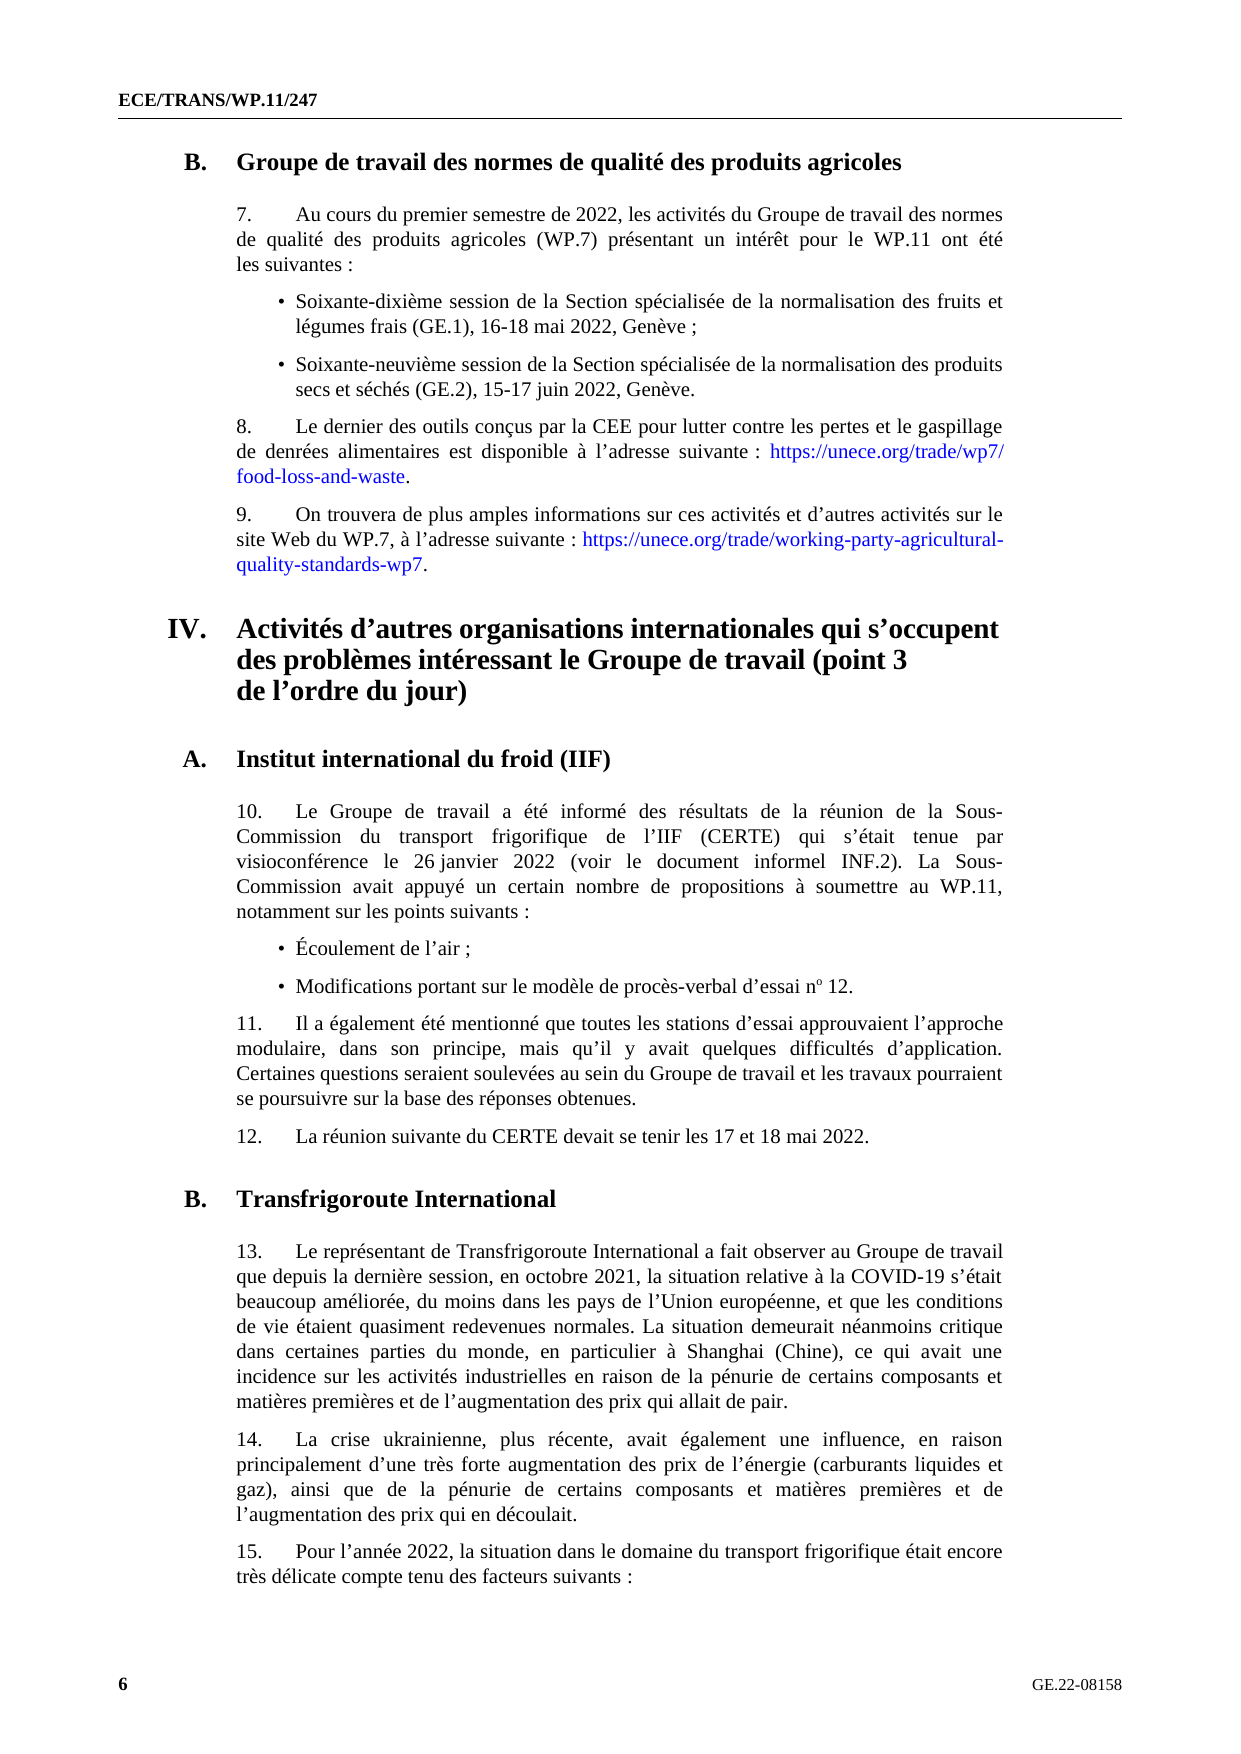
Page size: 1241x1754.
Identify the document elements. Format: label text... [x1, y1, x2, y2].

list • Modifications portant sur le modèle de procès-verbal d’essai no 12. [278, 973, 1004, 998]
text 13. Le représentant de Transfrigoroute International a fait observer au Groupe de travail que depuis la dernière session, en octobre 2021, la situation relative à la COVID-19 s’était beaucoup améliorée, du moins dans les pays de l’Union européenne, et que les conditions de vie étaient quasiment redevenues normales. La situation demeurait néanmoins critique dans certaines parties du monde, en particulier à Shanghai (Chine), ce qui avait une incidence sur les activités industrielles en raison de la pénurie de certains composants et matières premières et de l’augmentation des prix qui allait de pair. [236, 1238, 1004, 1413]
text 11. Il a également été mentionné que toutes les stations d’essai approuvaient l’approche modulaire, dans son principe, mais qu’il y avait quelques difficultés d’application. Certaines questions seraient soulevées au sein du Groupe de travail et les travaux pourraient se poursuivre sur la base des réponses obtenues. [236, 1010, 1004, 1110]
text 14. La crise ukrainienne, plus récente, avait également une influence, en raison principalement d’une très forte augmentation des prix de l’énergie (carburants liquides et gaz), ainsi que de la pénurie de certains composants et matières premières et de l’augmentation des prix qui en découlait. [236, 1426, 1004, 1526]
text 10. Le Groupe de travail a été informé des résultats de la réunion de la Sous-Commission du transport frigorifique de l’IIF (CERTE) qui s’était tenue par visioconférence le 26 janvier 2022 (voir le document informel INF.2). La Sous-Commission avait appuyé un certain nombre de propositions à soumettre au WP.11, notamment sur les points suivants : [236, 798, 1004, 923]
text 15. Pour l’année 2022, la situation dans le domaine du transport frigorifique était encore très délicate compte tenu des facteurs suivants : [236, 1538, 1004, 1588]
text B. Transfrigoroute International [118, 1185, 1004, 1213]
text A. Institut international du froid (IIF) [118, 744, 1004, 773]
list • Soixante-dixième session de la Section spécialisée de la normalisation des fruits et légumes frais (GE.1), 16-18 mai 2022, Genève ; [278, 288, 1004, 338]
list • Écoulement de l’air ; [278, 935, 1004, 960]
list • Soixante-neuvième session de la Section spécialisée de la normalisation des produits secs et séchés (GE.2), 15-17 juin 2022, Genève. [278, 351, 1004, 401]
text 8. Le dernier des outils conçus par la CEE pour lutter contre les pertes et le gaspillage de denrées alimentaires est disponible à l’adresse suivante : https://unece.org/trade/wp7/ food-loss-and-waste. [236, 413, 1004, 488]
text 7. Au cours du premier semestre de 2022, les activités du Groupe de travail des normes de qualité des produits agricoles (WP.7) présentant un intérêt pour le WP.11 ont été les suivantes : [236, 201, 1004, 276]
text 9. On trouvera de plus amples informations sur ces activités et d’autres activités sur le site Web du WP.7, à l’adresse suivante : https://unece.org/trade/working-party-agricultural-quality-standards-wp7. [236, 501, 1004, 576]
text IV. Activités d’autres organisations internationales qui s’occupent des problèmes intéressant le Groupe de travail (point 3 de l’ordre du jour) [118, 613, 1004, 707]
text B. Groupe de travail des normes de qualité des produits agricoles [118, 148, 1004, 176]
text 12. La réunion suivante du CERTE devait se tenir les 17 et 18 mai 2022. [236, 1123, 1004, 1148]
